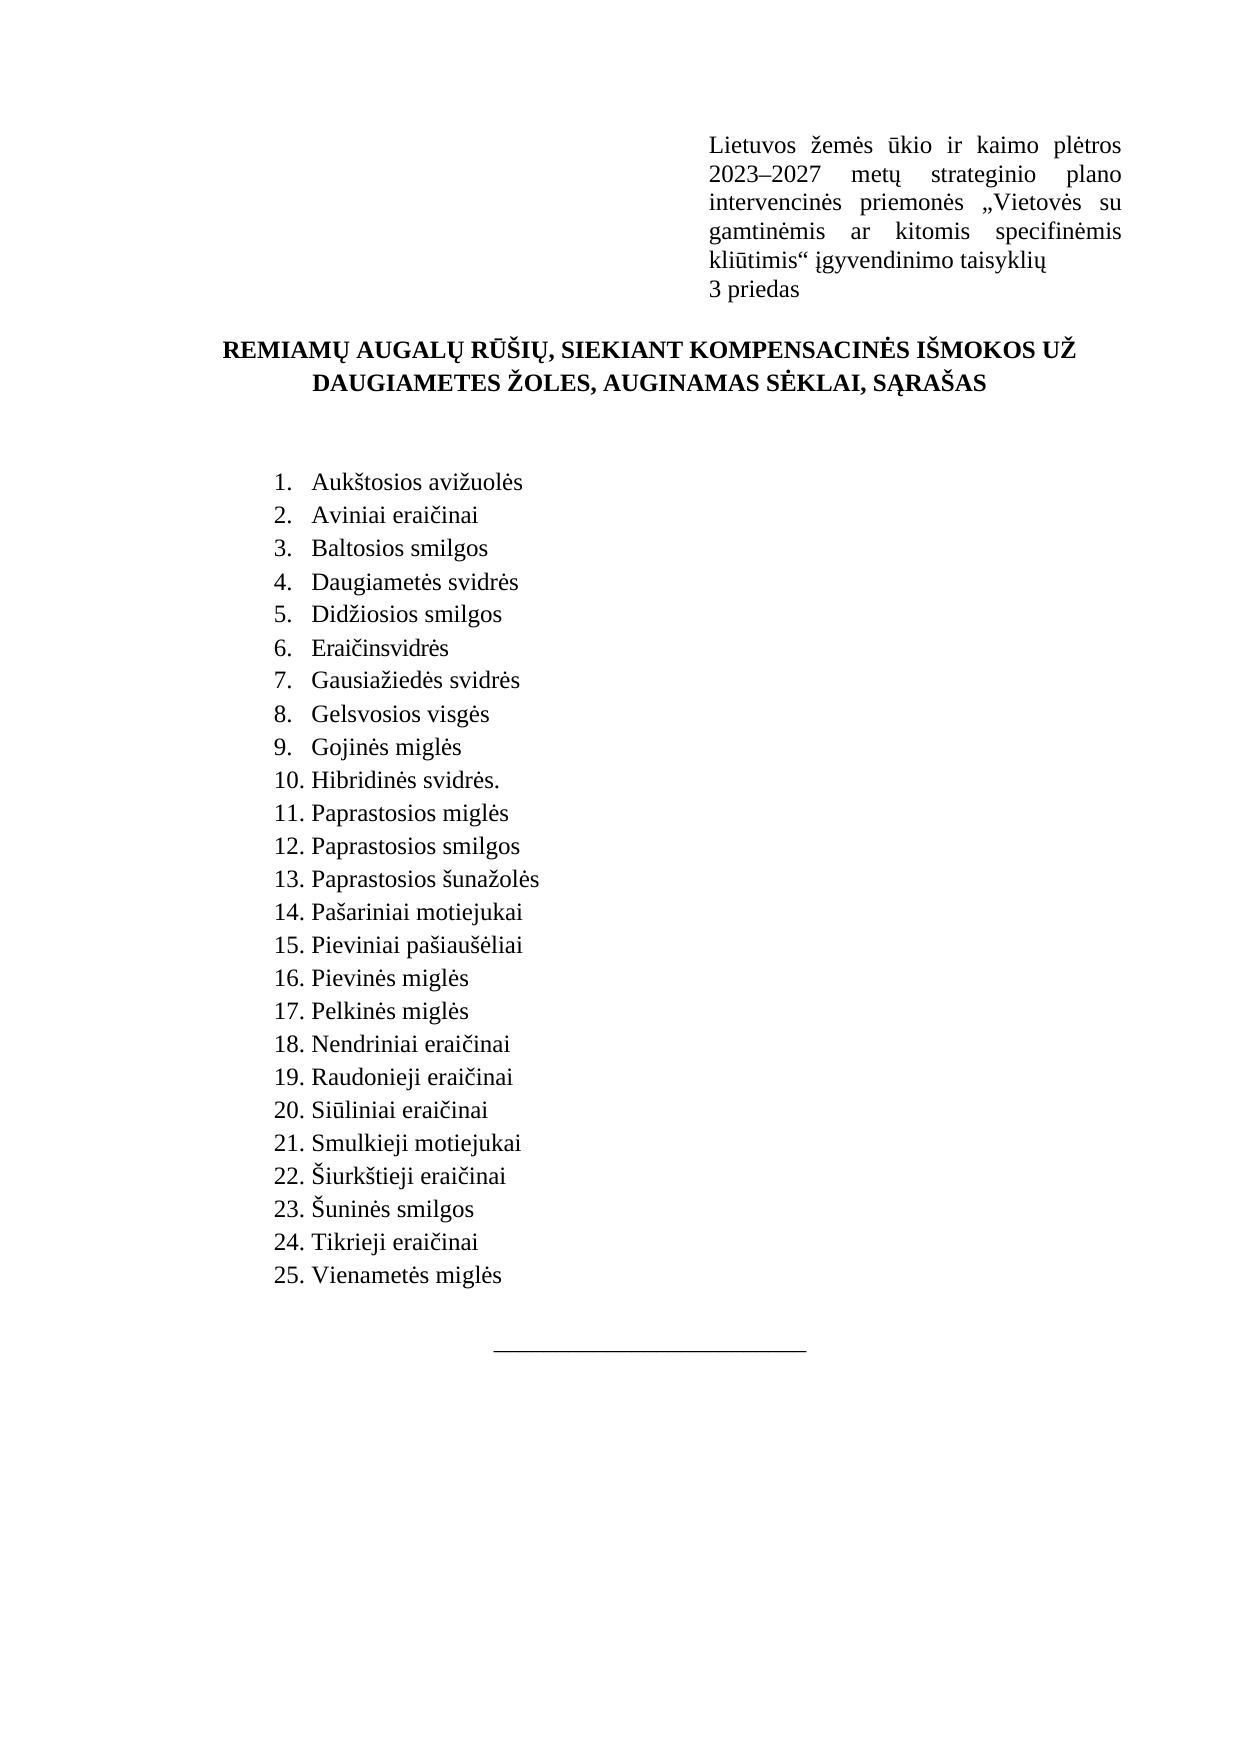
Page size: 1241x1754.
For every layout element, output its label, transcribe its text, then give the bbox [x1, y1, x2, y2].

text 3 priedas [709, 274, 1122, 302]
text 13. Paprastosios šunažolės [274, 864, 1122, 892]
text 20. Siūliniai eraičinai [274, 1095, 1122, 1124]
text 24. Tikrieji eraičinai [274, 1227, 1122, 1256]
text 4. Daugiametės svidrės [274, 567, 1122, 595]
text 19. Raudonieji eraičinai [274, 1062, 1122, 1091]
text 3. Baltosios smilgos [274, 533, 1122, 562]
text 10. Hibridinės svidrės. [274, 765, 1122, 793]
text 16. Pievinės miglės [274, 963, 1122, 992]
text 2. Aviniai eraičinai [274, 501, 1122, 529]
text 25. Vienametės miglės [274, 1260, 1122, 1289]
text 23. Šuninės smilgos [274, 1194, 1122, 1223]
text 11. Paprastosios miglės [274, 798, 1122, 826]
text Lietuvos žemės ūkio ir kaimo plėtros 2023–2027 metų strateginio plano intervencinės priemonės „Vietovės su gamtinėmis ar kitomis specifinėmis kliūtimis“ įgyvendinimo taisyklių [709, 130, 1122, 274]
text 14. Pašariniai motiejukai [274, 897, 1122, 926]
text 22. Šiurkštieji eraičinai [274, 1161, 1122, 1190]
text 5. Didžiosios smilgos [274, 599, 1122, 628]
text 15. Pieviniai pašiaušėliai [274, 930, 1122, 958]
text 1. Aukštosios avižuolės [274, 467, 1122, 496]
text 21. Smulkieji motiejukai [274, 1128, 1122, 1157]
text 6. Eraičinsvidrės [274, 633, 1122, 661]
text 12. Paprastosios smilgos [274, 831, 1122, 859]
text 17. Pelkinės miglės [274, 996, 1122, 1024]
text 8. Gelsvosios visgės [274, 699, 1122, 727]
text REMIAMŲ AUGALŲ RŪŠIŲ, SIEKIANT KOMPENSACINĖS IŠMOKOS UŽ DAUGIAMETES ŽOLES, AUGINAMAS SĖKLAI, SĄRAŠAS [177, 335, 1122, 397]
text 18. Nendriniai eraičinai [274, 1029, 1122, 1058]
text 7. Gausiažiedės svidrės [274, 666, 1122, 694]
text 9. Gojinės miglės [274, 732, 1122, 760]
text _________________________ [177, 1326, 1122, 1355]
